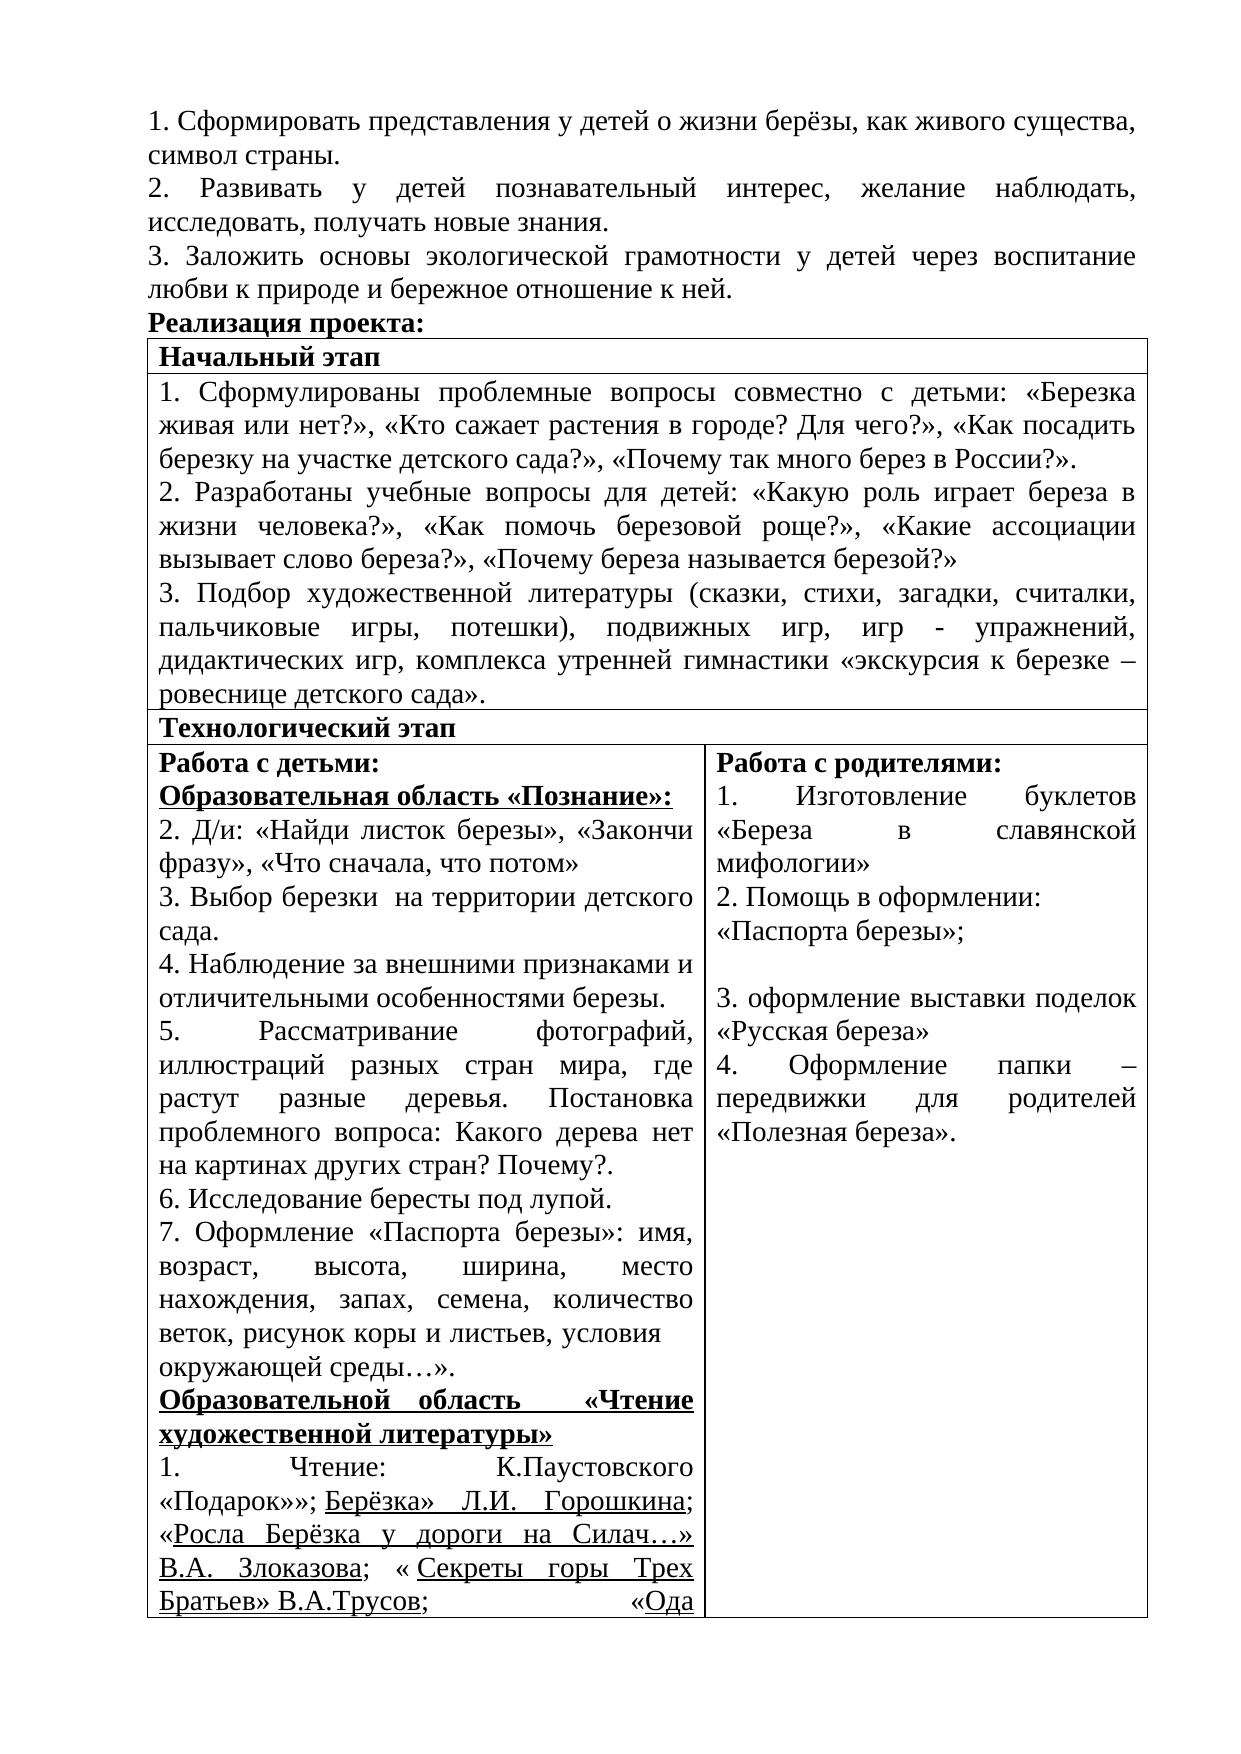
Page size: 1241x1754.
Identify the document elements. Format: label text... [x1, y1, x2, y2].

text 3. Заложить основы экологической грамотности у детей через воспитание любви к природе и бережное отношение к ней. [148, 238, 1137, 305]
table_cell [148, 745, 704, 1617]
table_cell Технологический этап [148, 710, 1147, 744]
text Реализация проекта: [148, 305, 1137, 338]
text 2. Развивать у детей познавательный интерес, желание наблюдать, исследовать, получать новые знания. [148, 171, 1137, 238]
text 1. Сформировать представления у детей о жизни берёзы, как живого существа, символ страны. [148, 103, 1137, 171]
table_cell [706, 745, 1147, 1617]
table_header Начальный этап [148, 339, 1147, 373]
table_cell 1. Сформулированы проблемные вопросы совместно с детьми: «Березка живая или нет?», «Кто сажает растения в городе? Для чего?», «Как посадить березку на участке детского сада?», «Почему так много берез в России?». 2. Разработаны учебные вопросы для детей: «Какую роль играет береза в жизни человека?», «Как помочь березовой роще?», «Какие ассоциации вызывает слово береза?», «Почему береза называется березой?» 3. Подбор художественной литературы (сказки, стихи, загадки, считалки, пальчиковые игры, потешки), подвижных игр, игр - упражнений, дидактических игр, комплекса утренней гимнастики «экскурсия к березке – ровеснице детского сада». [148, 374, 1147, 709]
